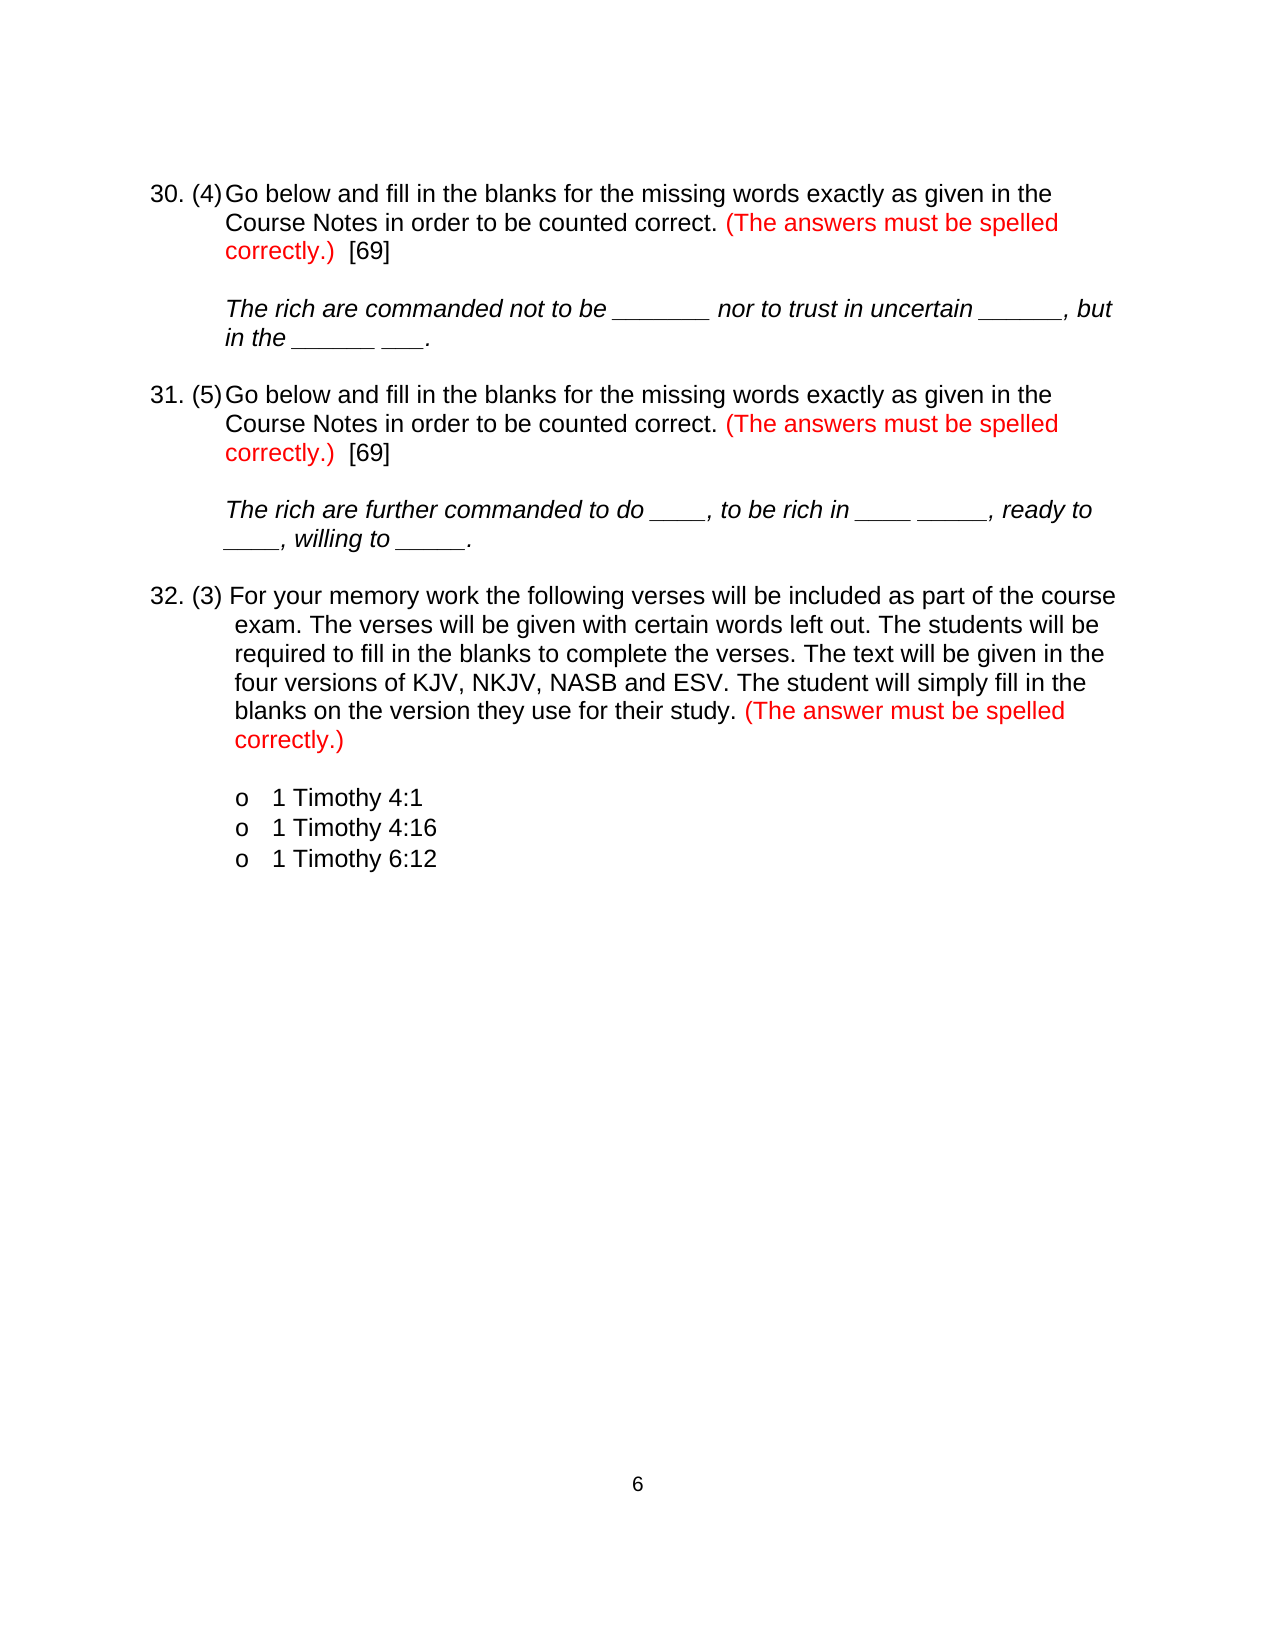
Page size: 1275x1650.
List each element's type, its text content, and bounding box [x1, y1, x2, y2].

text 32. (3) For your memory work the following verses will be included as part of the course exam. The verses will be given with certain words left out. The students will be required to fill in the blanks to complete the verses. The text will be given in the four versions of KJV, NKJV, NASB and ESV. The student will simply fill in the blanks on the version they use for their study. (The answer must be spelled correctly.) [150, 581, 1125, 754]
list 1 Timothy 4:16 [234, 813, 1125, 844]
text 31. (5) Go below and fill in the blanks for the missing words exactly as given in the Course Notes in order to be counted correct. (The answers must be spelled correctly.) [69] [150, 380, 1125, 466]
text The rich are commanded not to be _______ nor to trust in uncertain ______, but in the ______ ___. [225, 294, 1125, 351]
text 30. (4) Go below and fill in the blanks for the missing words exactly as given in the Course Notes in order to be counted correct. (The answers must be spelled correctly.) [69] [150, 179, 1125, 265]
text The rich are further commanded to do ____, to be rich in ____ _____, ready to ____, willing to _____. [225, 495, 1125, 552]
list 1 Timothy 4:1 [234, 782, 1125, 813]
list 1 Timothy 6:12 [234, 844, 1125, 875]
